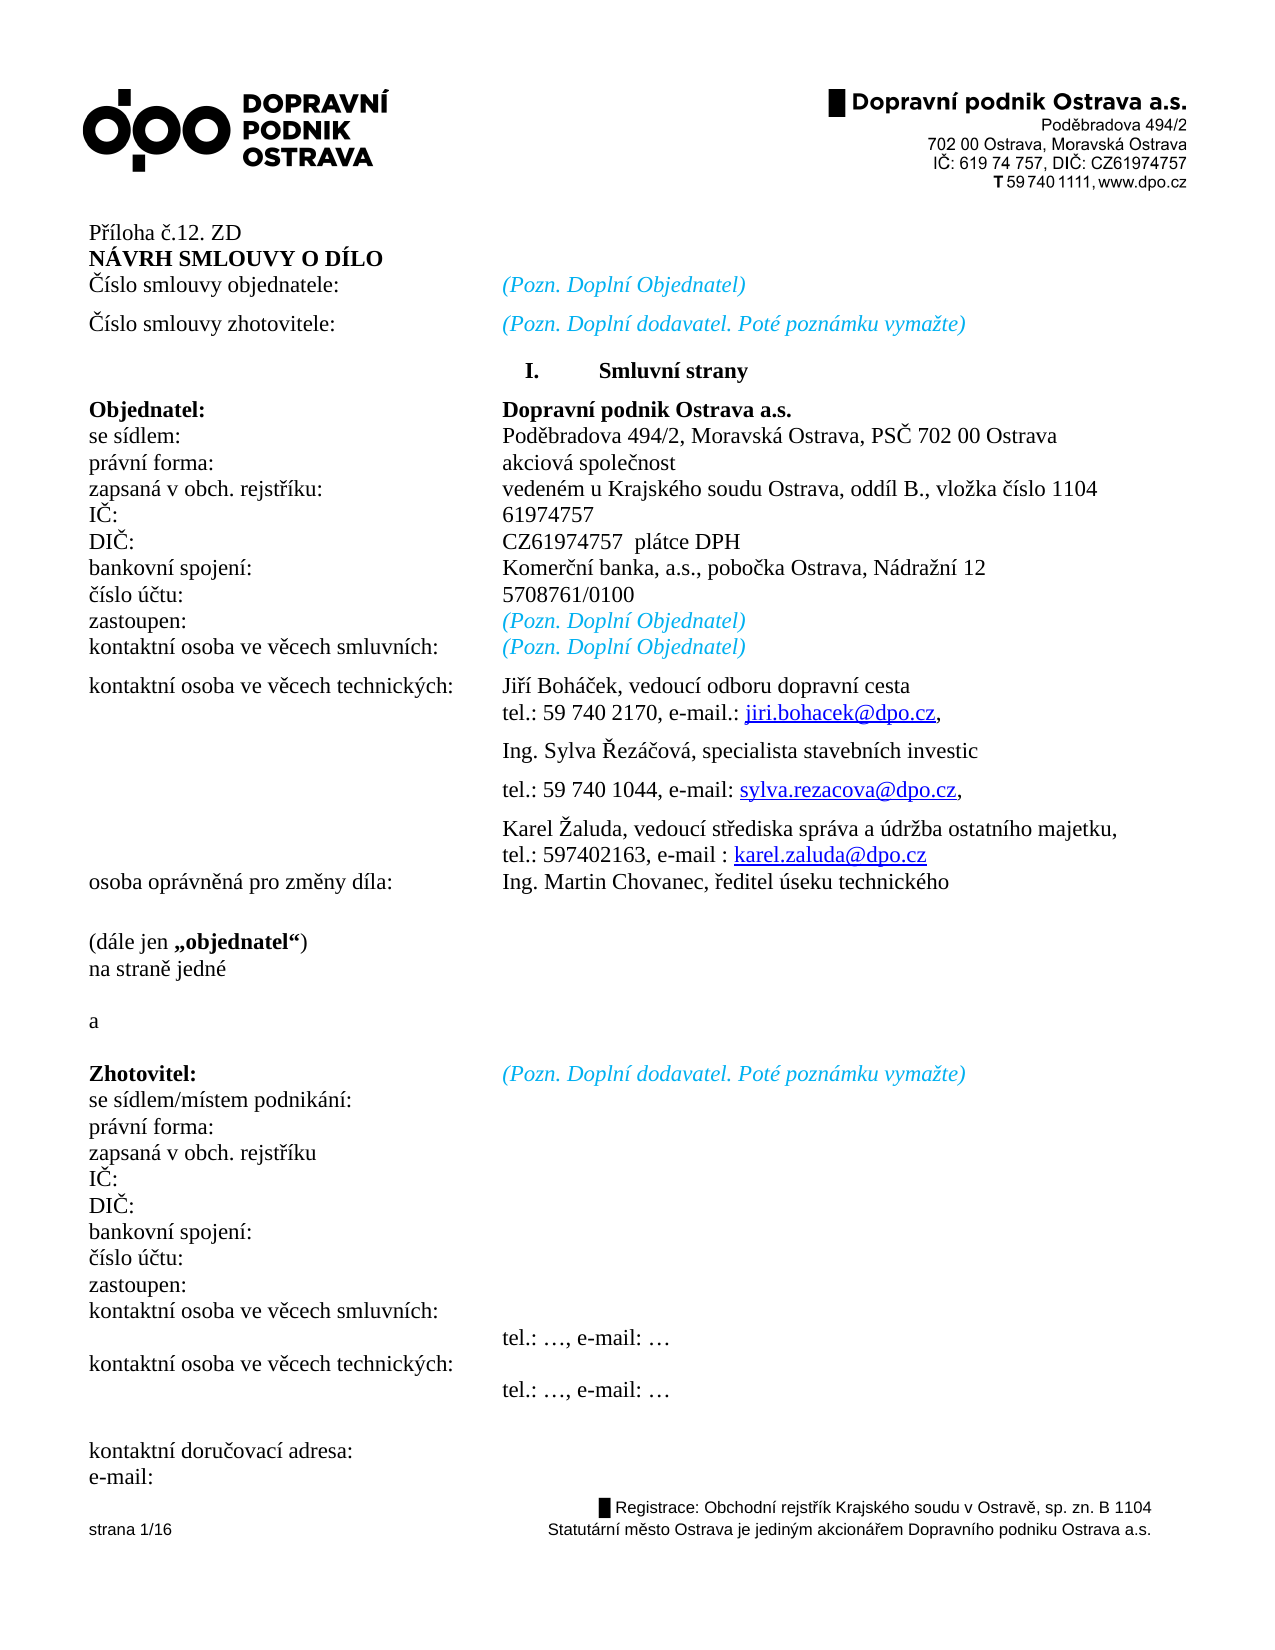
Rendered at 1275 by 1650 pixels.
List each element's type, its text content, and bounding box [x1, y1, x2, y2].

text tel.: 597402163, e-mail : karel.zaluda@dpo.cz [89, 841, 1184, 868]
text zastoupen: (Pozn. Doplní Objednatel) [89, 607, 1184, 633]
text tel.: 59 740 2170, e-mail.: jiri.bohacek@dpo.cz, [89, 698, 1184, 725]
text právní forma: akciová společnost [89, 449, 1184, 475]
subtitle Smluvní strany [89, 357, 1184, 384]
text Číslo smlouvy zhotovitele: (Pozn. Doplní dodavatel. Poté poznámku vymažte) [89, 310, 1186, 336]
text bankovní spojení: [89, 1218, 1184, 1244]
text Zhotovitel: (Pozn. Doplní dodavatel. Poté poznámku vymažte) [89, 1060, 1184, 1086]
text Ing. Sylva Řezáčová, specialista stavebních investic [89, 737, 1184, 764]
text a [89, 1007, 1184, 1034]
text bankovní spojení: Komerční banka, a.s., pobočka Ostrava, Nádražní 12 [89, 554, 1184, 581]
text se sídlem: Poděbradova 494/2, Moravská Ostrava, PSČ 702 00 Ostrava [89, 422, 1184, 449]
text tel.: …, e-mail: … [89, 1376, 1184, 1403]
text Karel Žaluda, vedoucí střediska správa a údržba ostatního majetku, [89, 815, 1184, 841]
picture [828, 89, 1187, 191]
text číslo účtu: [89, 1244, 1184, 1271]
text IČ: [89, 1165, 1184, 1192]
text (dále jen „objednatel“) [89, 928, 1184, 954]
text kontaktní osoba ve věcech smluvních: (Pozn. Doplní Objednatel) [89, 633, 1184, 660]
text se sídlem/místem podnikání: [89, 1086, 1184, 1113]
text Objednatel: Dopravní podnik Ostrava a.s. [89, 396, 1184, 422]
text kontaktní osoba ve věcech technických: Jiří Boháček, vedoucí odboru dopravní cesta [89, 672, 1184, 698]
text DIČ: [89, 1192, 1184, 1218]
text tel.: 59 740 1044, e-mail: sylva.rezacova@dpo.cz, [89, 776, 1184, 803]
picture [82, 89, 389, 172]
text osoba oprávněná pro změny díla: Ing. Martin Chovanec, ředitel úseku technického [89, 868, 1184, 894]
text zapsaná v obch. rejstříku: vedeném u Krajského soudu Ostrava, oddíl B., vložka číslo 1104 [89, 475, 1184, 502]
text na straně jedné [89, 954, 1184, 981]
text právní forma: [89, 1113, 1184, 1139]
text zastoupen: [89, 1271, 1184, 1297]
text zapsaná v obch. rejstříku [89, 1139, 1184, 1165]
text e-mail: [89, 1463, 1184, 1489]
title NÁVRH SMLOUVY O DÍLO [89, 245, 1184, 271]
text DIČ: CZ61974757 plátce DPH [89, 528, 1184, 554]
text Číslo smlouvy objednatele: (Pozn. Doplní Objednatel) [89, 271, 1186, 298]
text kontaktní osoba ve věcech technických: [89, 1350, 1184, 1376]
text kontaktní osoba ve věcech smluvních: [89, 1297, 1184, 1323]
text IČ: 61974757 [89, 502, 1184, 528]
text kontaktní doručovací adresa: [89, 1437, 1184, 1463]
text číslo účtu: 5708761/0100 [89, 581, 1184, 607]
title Příloha č.12. ZD [89, 218, 1184, 245]
text tel.: …, e-mail: … [89, 1323, 1184, 1350]
